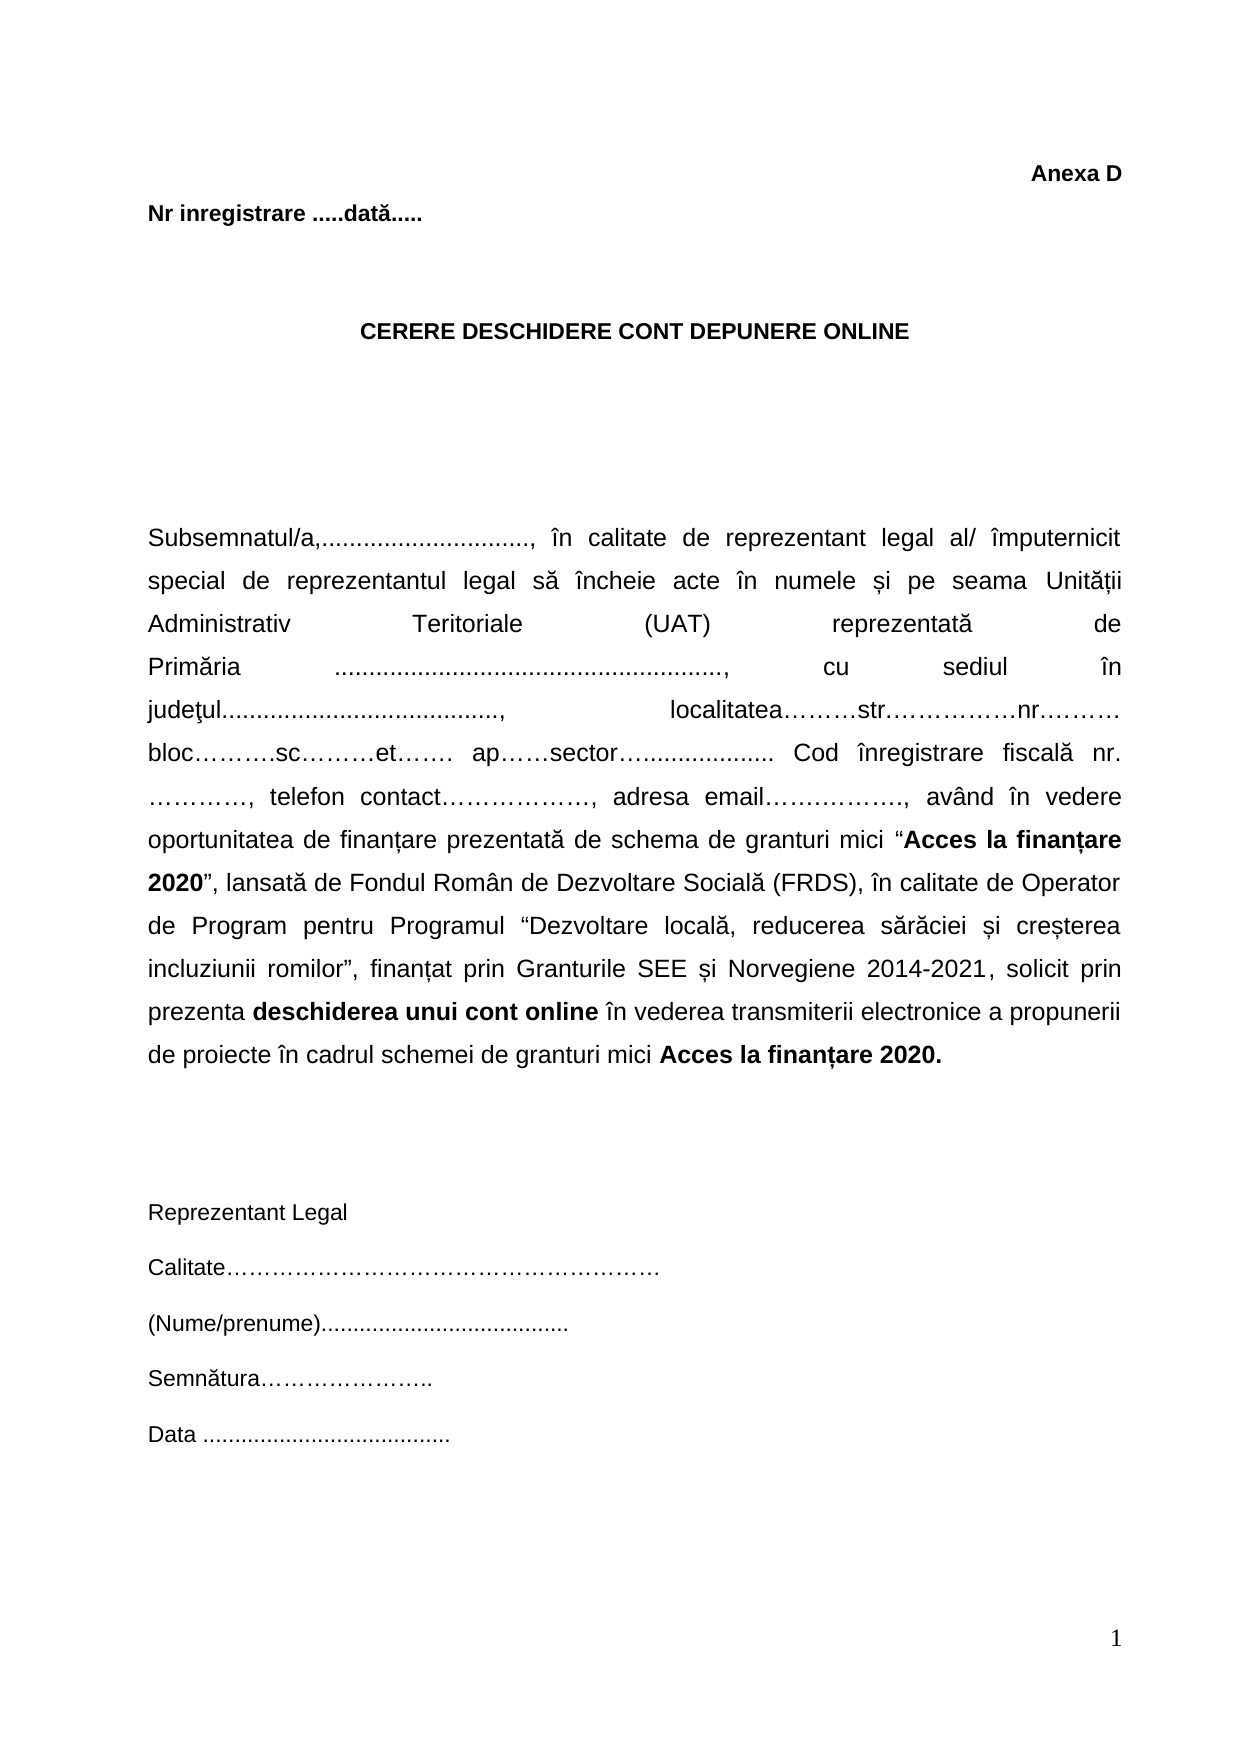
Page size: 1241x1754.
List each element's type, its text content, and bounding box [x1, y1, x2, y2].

list Nr inregistrare .....dată..... [148, 199, 1122, 226]
text Subsemnatul/a,.............................., în calitate de reprezentant legal al/ împuternicit special de reprezentantul legal să încheie acte în numele și pe seama Unității Administrativ Teritoriale (UAT) reprezentată de Primăria ........................................................, cu sediul în judeţul........................................, localitatea………str.……………nr.………bloc……….sc………et……. ap……sector…................... Cod înregistrare fiscală nr.…………, telefon contact………………, adresa email…….………., având în vedere oportunitatea de finanțare prezentată de schema de granturi mici “Acces la finanțare 2020”, lansată de Fondul Român de Dezvoltare Socială (FRDS), în calitate de Operator de Program pentru Programul “Dezvoltare locală, reducerea sărăciei și creșterea incluziunii romilor”, finanțat prin Granturile SEE și Norvegiene 2014-2021, solicit prin prezenta deschiderea unui cont online în vederea transmiterii electronice a propunerii de proiecte în cadrul schemei de granturi mici Acces la finanțare 2020. [148, 523, 1122, 1069]
text Calitate………………………………………………… [148, 1254, 1122, 1281]
list Anexa D [148, 160, 1122, 186]
text Semnătura………………….. [148, 1365, 1122, 1392]
list CERERE DESCHIDERE CONT DEPUNERE ONLINE [148, 318, 1122, 344]
text (Nume/prenume)....................................... [148, 1310, 1122, 1336]
text Reprezentant Legal [148, 1199, 1122, 1225]
text Data ....................................... [148, 1421, 1122, 1447]
